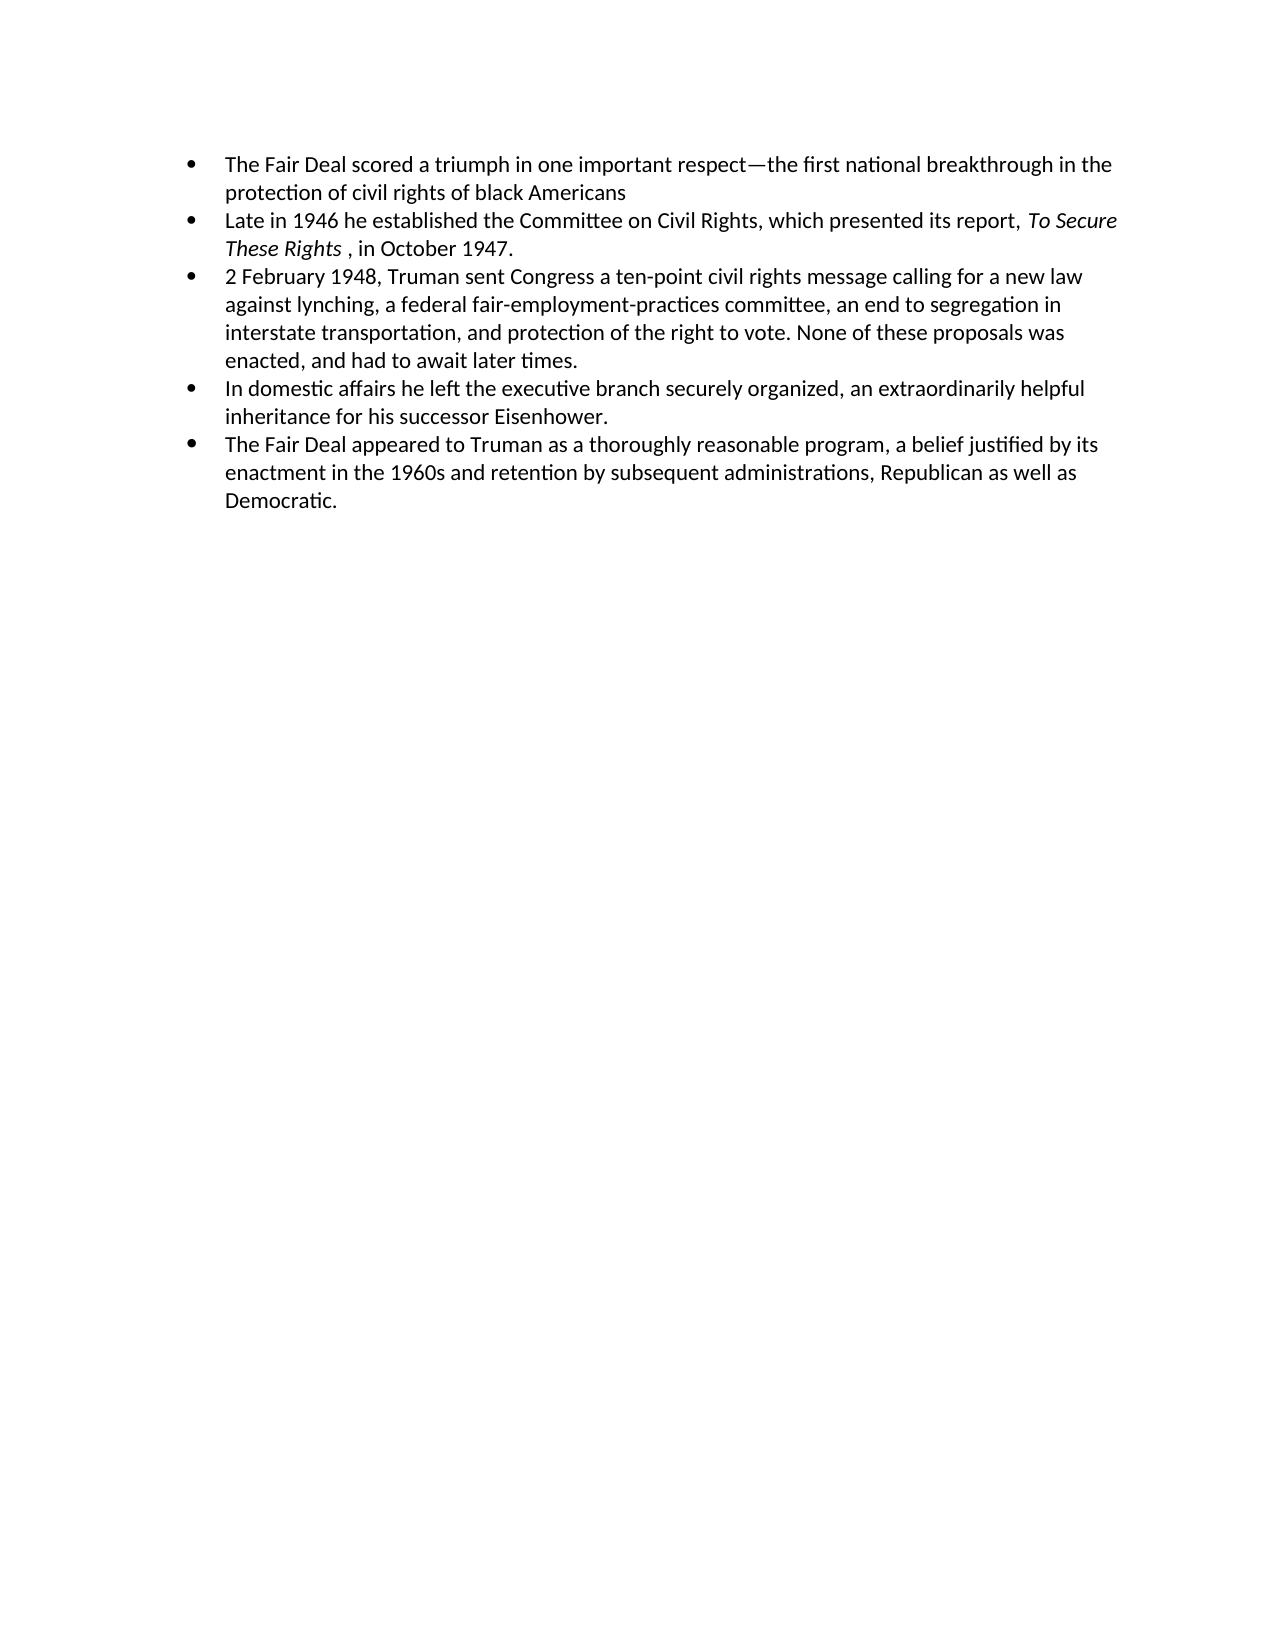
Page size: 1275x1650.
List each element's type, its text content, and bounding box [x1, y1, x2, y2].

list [187, 150, 1125, 206]
list Late in 1946 he established the Committee on Civil Rights, which presented its report, To Secure These Rights , in October 1947. [187, 262, 1125, 318]
list In domestic affairs he left the executive branch securely organized, an extraordinarily helpful inheritance for his successor Eisenhower. [187, 430, 1125, 486]
list The Fair Deal appeared to Truman as a thoroughly reasonable program, a belief justified by its enactment in the 1960s and retention by subsequent administrations, Republican as well as Democratic. [187, 486, 1125, 570]
list 2 February 1948, Truman sent Congress a ten-point civil rights message calling for a new law against lynching, a federal fair-employment-practices committee, an end to segregation in interstate transportation, and protection of the right to vote. None of these proposals was enacted, and had to await later times. [187, 318, 1125, 430]
list The Fair Deal scored a triumph in one important respect—the first national breakthrough in the protection of civil rights of black Americans [187, 206, 1125, 262]
